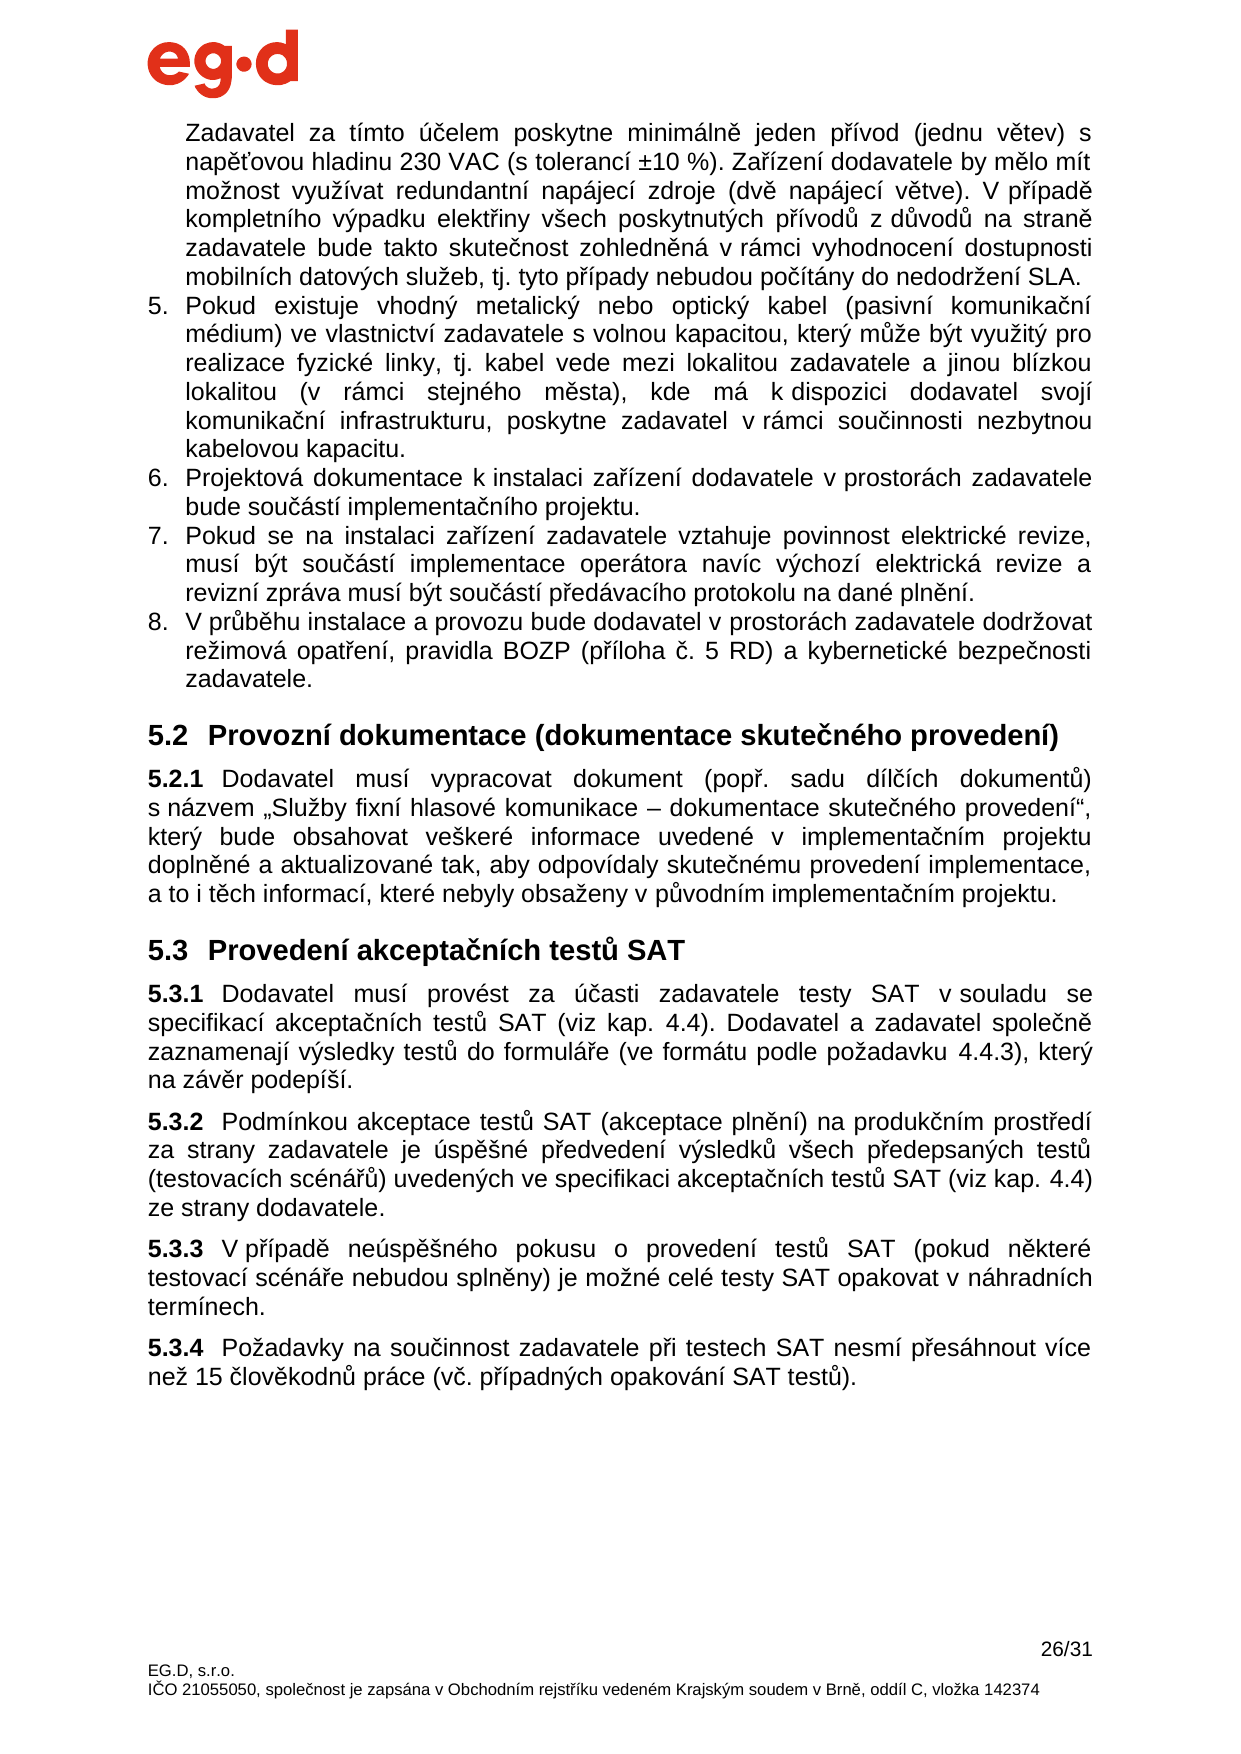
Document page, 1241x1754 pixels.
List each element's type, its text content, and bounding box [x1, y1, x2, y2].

subtitle Provozní dokumentace (dokumentace skutečného provedení) [148, 718, 1093, 752]
text V případě neúspěšného pokusu o provedení testů SAT (pokud některé testovací scénáře nebudou splněny) je možné celé testy SAT opakovat v náhradních termínech. [148, 1234, 1093, 1320]
list V průběhu instalace a provozu bude dodavatel v prostorách zadavatele dodržovat režimová opatření, pravidla BOZP (příloha č. 5 RD) a kybernetické bezpečnosti zadavatele. [148, 607, 1093, 693]
text Požadavky na součinnost zadavatele při testech SAT nesmí přesáhnout více než 15 člověkodnů práce (vč. případných opakování SAT testů). [148, 1333, 1093, 1390]
list Pokud existuje vhodný metalický nebo optický kabel (pasivní komunikační médium) ve vlastnictví zadavatele s volnou kapacitou, který může být využitý pro realizace fyzické linky, tj. kabel vede mezi lokalitou zadavatele a jinou blízkou lokalitou (v rámci stejného města), kde má k dispozici dodavatel svojí komunikační infrastrukturu, poskytne zadavatel v rámci součinnosti nezbytnou kabelovou kapacitu. [148, 291, 1093, 463]
text Dodavatel musí provést za účasti zadavatele testy SAT v souladu se specifikací akceptačních testů SAT (viz kap. 4.4). Dodavatel a zadavatel společně zaznamenají výsledky testů do formuláře (ve formátu podle požadavku 4.4.3), který na závěr podepíší. [148, 979, 1093, 1094]
text Podmínkou akceptace testů SAT (akceptace plnění) na produkčním prostředí za strany zadavatele je úspěšné předvedení výsledků všech předepsaných testů (testovacích scénářů) uvedených ve specifikaci akceptačních testů SAT (viz kap. 4.4) ze strany dodavatele. [148, 1106, 1093, 1221]
subtitle Provedení akceptačních testů SAT [148, 933, 1093, 966]
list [148, 118, 1093, 291]
text Dodavatel musí vypracovat dokument (popř. sadu dílčích dokumentů) s názvem „Služby fixní hlasové komunikace – dokumentace skutečného provedení“, který bude obsahovat veškeré informace uvedené v implementačním projektu doplněné a aktualizované tak, aby odpovídaly skutečnému provedení implementace, a to i těch informací, které nebyly obsaženy v původním implementačním projektu. [148, 764, 1093, 908]
list Pokud se na instalaci zařízení zadavatele vztahuje povinnost elektrické revize, musí být součástí implementace operátora navíc výchozí elektrická revize a revizní zpráva musí být součástí předávacího protokolu na dané plnění. [148, 521, 1093, 607]
list Projektová dokumentace k instalaci zařízení dodavatele v prostorách zadavatele bude součástí implementačního projektu. [148, 463, 1093, 521]
